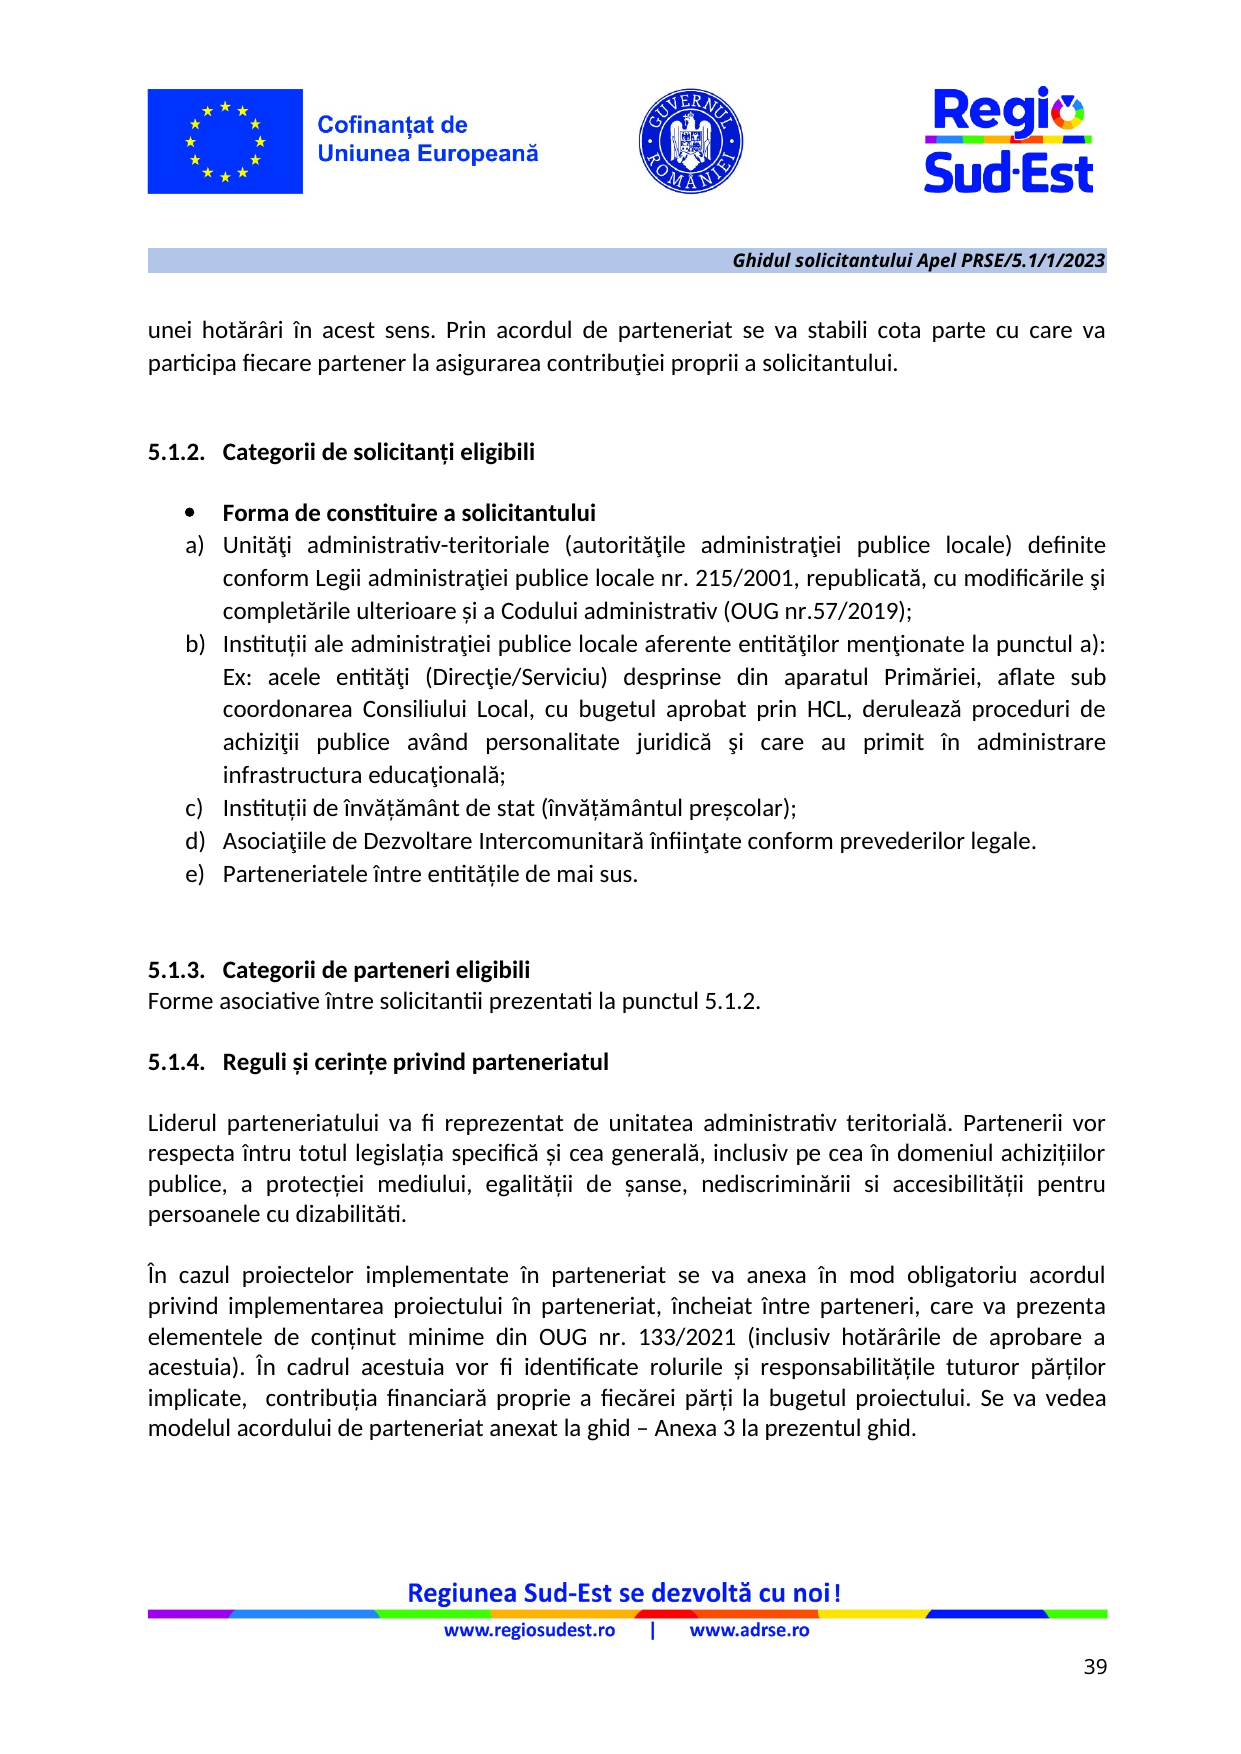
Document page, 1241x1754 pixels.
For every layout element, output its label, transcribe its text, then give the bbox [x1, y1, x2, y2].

subtitle Categorii de solicitanți eligibili [148, 436, 1107, 466]
list Asociaţiile de Dezvoltare Intercomunitară înfiinţate conform prevederilor legale. [185, 825, 1107, 856]
text Liderul parteneriatului va fi reprezentat de unitatea administrativ teritorială. Partenerii vor respecta întru totul legislația specifică și cea generală, inclusiv pe cea în domeniul achizițiilor publice, a protecției mediului, egalității de șanse, nediscriminării si accesibilității pentru persoanele cu dizabilităti. [148, 1107, 1107, 1229]
list Instituții ale administraţiei publice locale aferente entităţilor menţionate la punctul a): Ex: acele entităţi (Direcţie/Serviciu) desprinse din aparatul Primăriei, aflate sub coordonarea Consiliului Local, cu bugetul aprobat prin HCL, derulează proceduri de achiziţii publice având personalitate juridică şi care au primit în administrare infrastructura educaţională; [185, 628, 1107, 790]
text În cazul proiectelor implementate în parteneriat se va anexa în mod obligatoriu acordul privind implementarea proiectului în parteneriat, încheiat între parteneri, care va prezenta elementele de conținut minime din OUG nr. 133/2021 (inclusiv hotărârile de aprobare a acestuia). În cadrul acestuia vor fi identificate rolurile și responsabilitățile tuturor părților implicate, contribuţia financiară proprie a fiecărei părţi la bugetul proiectului. Se va vedea modelul acordului de parteneriat anexat la ghid – Anexa 3 la prezentul ghid. [148, 1260, 1107, 1443]
subtitle Categorii de parteneri eligibili [148, 954, 1107, 985]
text Forme asociative între solicitantii prezentati la punctul 5.1.2. [148, 985, 1107, 1016]
subtitle Reguli şi cerinţe privind parteneriatul [148, 1046, 1107, 1077]
picture [147, 1582, 1108, 1640]
list Instituții de învățământ de stat (învățământul preșcolar); [185, 792, 1107, 823]
list Unităţi administrativ-teritoriale (autorităţile administraţiei publice locale) definite conform Legii administraţiei publice locale nr. 215/2001, republicată, cu modificările şi completările ulterioare și a Codului administrativ (OUG nr.57/2019); [185, 529, 1107, 625]
list Parteneriatele între entitățile de mai sus. [185, 858, 1107, 889]
picture [147, 86, 1093, 195]
list Forma de constituire a solicitantului [185, 497, 1107, 527]
